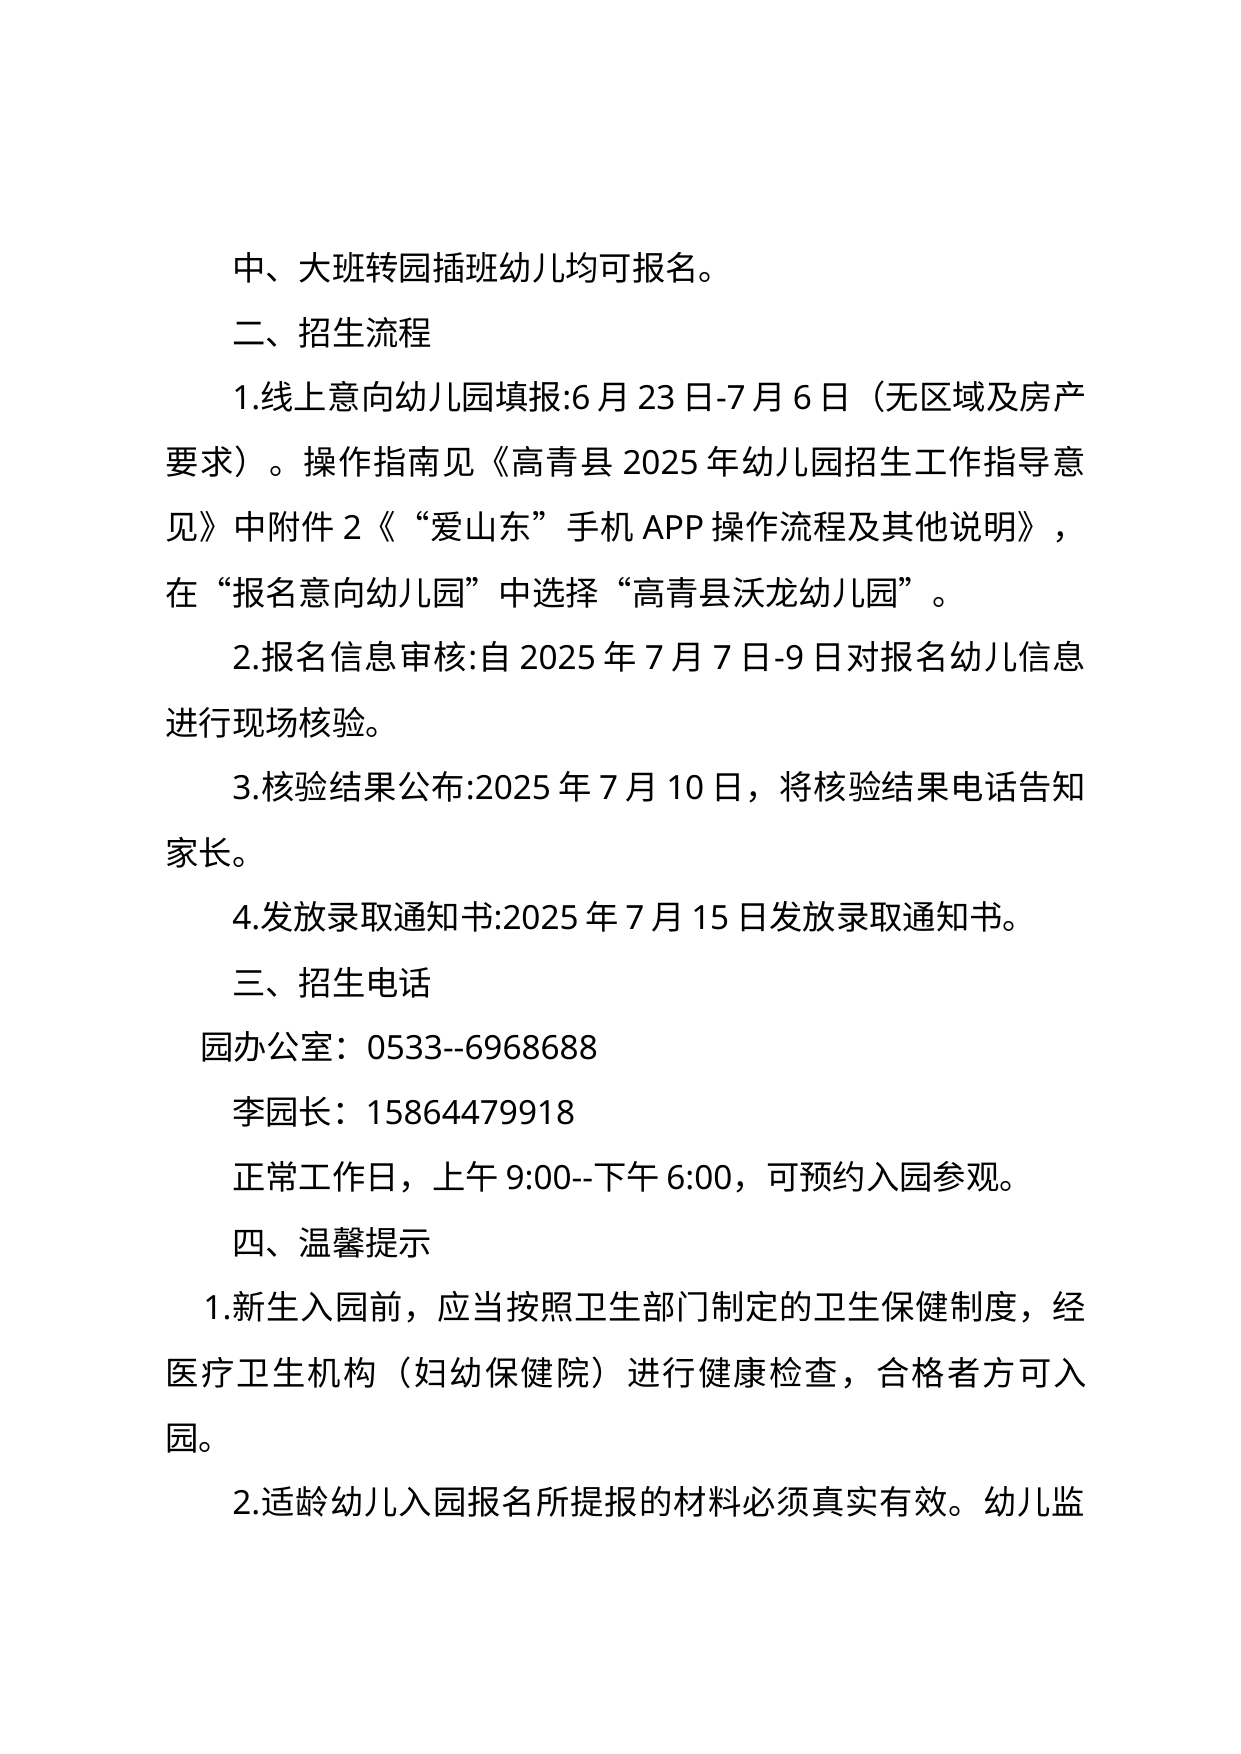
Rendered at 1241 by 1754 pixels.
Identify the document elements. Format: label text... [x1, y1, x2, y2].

text 2.报名信息审核:自2025年7月7日-9日对报名幼儿信息进行现场核验。 [165, 623, 1087, 753]
text 4.发放录取通知书:2025年7月15日发放录取通知书。 [165, 883, 1087, 948]
text 1.新生入园前，应当按照卫生部门制定的卫生保健制度，经医疗卫生机构（妇幼保健院）进行健康检查，合格者方可入园。 [165, 1273, 1087, 1468]
text 正常工作日，上午9:00--下午6:00，可预约入园参观。 [165, 1143, 1087, 1208]
text 中、大班转园插班幼儿均可报名。 [165, 233, 1087, 298]
text 李园长：15864479918 [165, 1078, 1087, 1143]
text 1.线上意向幼儿园填报:6月23日-7月6日（无区域及房产要求）。操作指南见《高青县2025年幼儿园招生工作指导意见》中附件2《“爱山东”手机APP操作流程及其他说明》，在“报名意向幼儿园”中选择“高青县沃龙幼儿园”。 [165, 363, 1087, 623]
text 园办公室：0533--6968688 [165, 1013, 1087, 1078]
text 四、温馨提示 [165, 1208, 1087, 1273]
text 二、招生流程 [165, 298, 1087, 363]
text 三、招生电话 [165, 948, 1087, 1013]
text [165, 1468, 1087, 1533]
text 3.核验结果公布:2025年7月10日，将核验结果电话告知家长。 [165, 753, 1087, 883]
